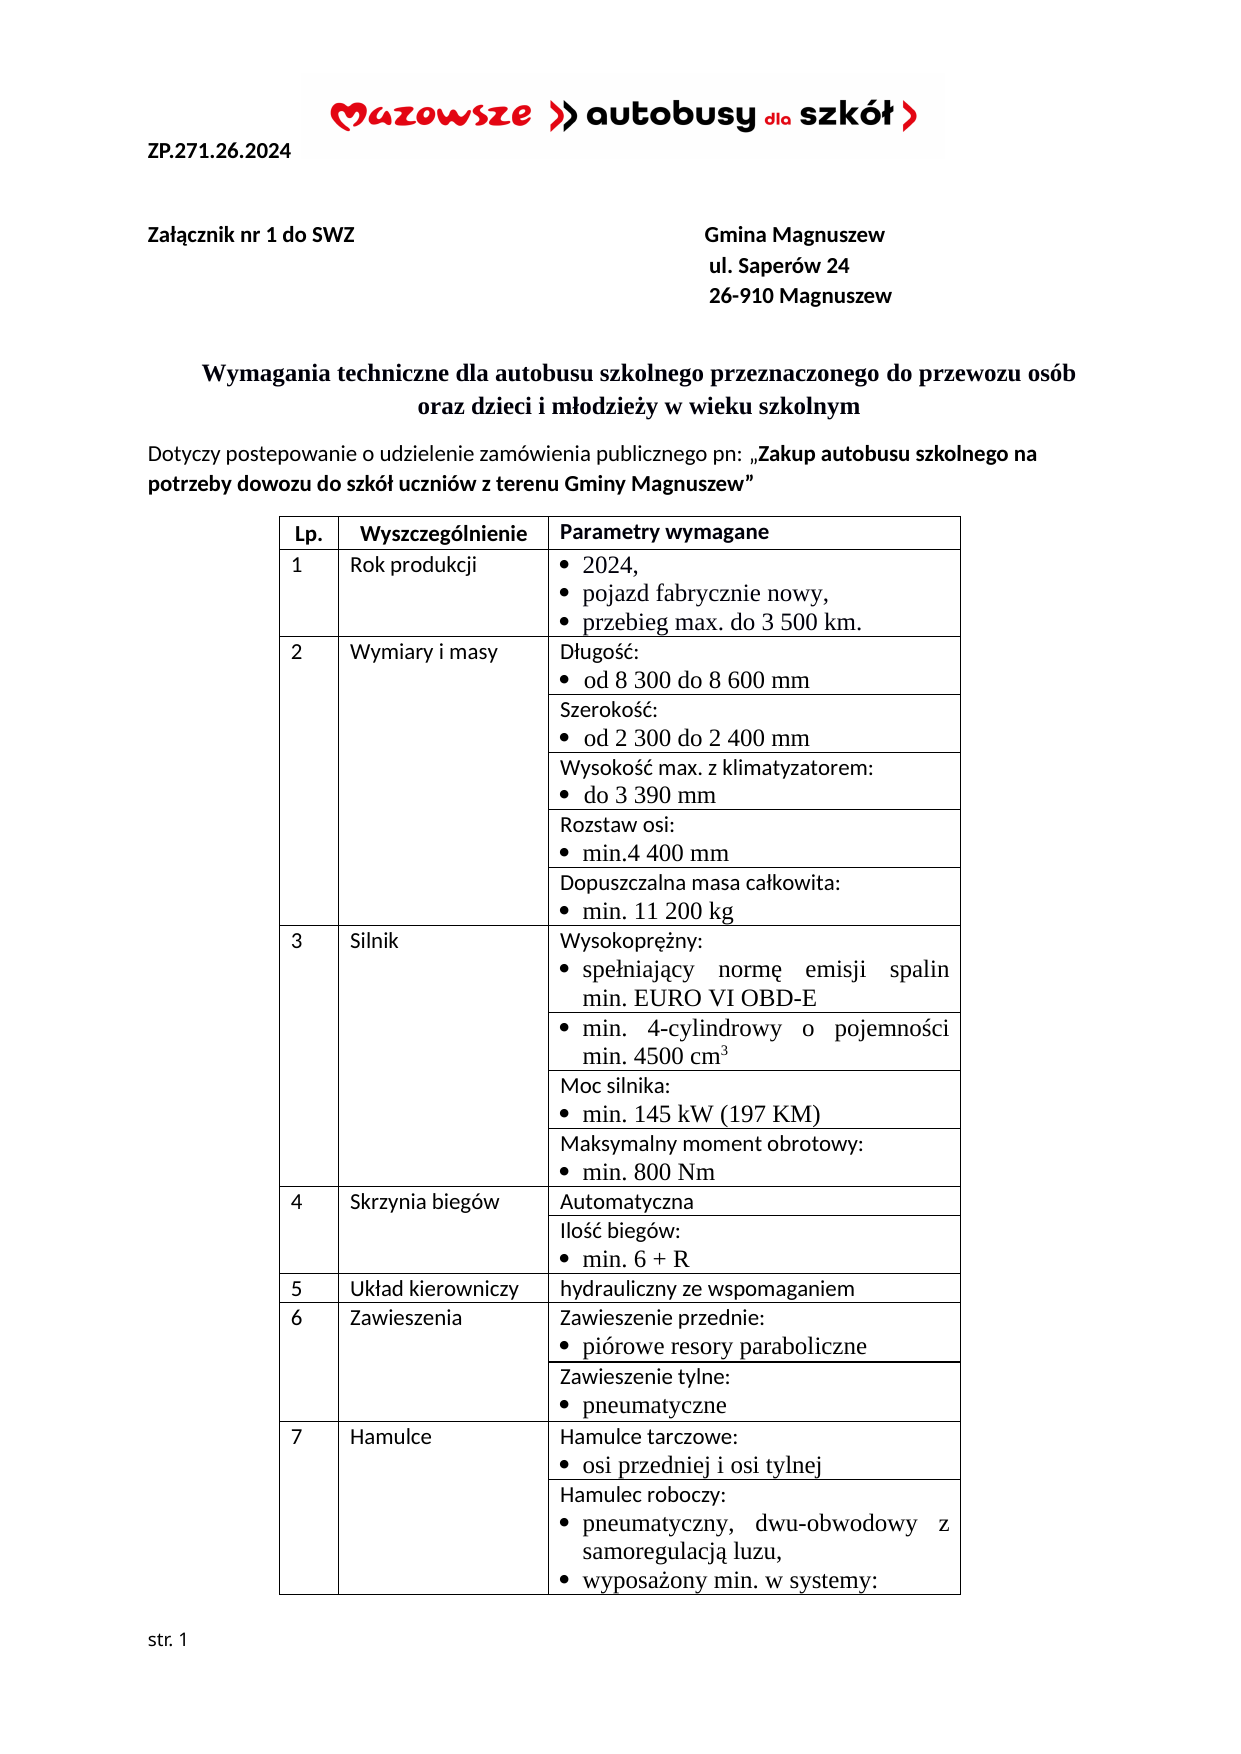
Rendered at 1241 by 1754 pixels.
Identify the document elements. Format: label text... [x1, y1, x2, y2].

table_cell 3 [280, 926, 338, 1186]
table_cell 4 [280, 1187, 338, 1273]
table_cell Zawieszenie tylne: pneumatyczne [549, 1363, 960, 1421]
table_cell Hamulce tarczowe: osi przedniej i osi tylnej [549, 1422, 960, 1479]
table_cell Wysokoprężny: spełniający normę emisji spalin min. EURO VI OBD-E [549, 926, 960, 1012]
table_cell Automatyczna [549, 1187, 960, 1215]
picture [301, 73, 946, 159]
table_cell Wysokość max. z klimatyzatorem: do 3 390 mm [549, 753, 960, 809]
table_cell 2024, pojazd fabrycznie nowy, przebieg max. do 3 500 km. [549, 550, 960, 636]
table_cell Dopuszczalna masa całkowita: min. 11 200 kg [549, 868, 960, 925]
table_cell Rozstaw osi: min.4 400 mm [549, 810, 960, 867]
table_cell 1 [280, 550, 338, 636]
table_cell Hamulec roboczy: pneumatyczny, dwu-obwodowy z samoregulacją luzu, wyposażony min. w systemy: EBS (ABS + ASR) ESC (ESP) Inne [549, 1480, 960, 1594]
table_cell 7 [280, 1422, 338, 1594]
table_header Parametry wymagane [549, 517, 960, 549]
list Wymagania techniczne dla autobusu szkolnego przeznaczonego do przewozu osób oraz dzieci i młodzieży w wieku szkolnym [185, 358, 1093, 420]
table_cell 5 [280, 1274, 338, 1302]
table_cell Zawieszenia [339, 1303, 548, 1421]
table_cell Zawieszenie przednie: piórowe resory paraboliczne [549, 1303, 960, 1361]
table_header Wyszczególnienie [339, 517, 548, 549]
table_cell Moc silnika: min. 145 kW (197 KM) [549, 1071, 960, 1128]
table_cell 6 [280, 1303, 338, 1421]
table_header Lp. [280, 517, 338, 549]
table_cell Skrzynia biegów [339, 1187, 548, 1273]
table_cell Silnik [339, 926, 548, 1186]
table_cell Maksymalny moment obrotowy: min. 800 Nm [549, 1129, 960, 1186]
table_cell Hamulce [339, 1422, 548, 1594]
text Załącznik nr 1 do SWZ Gmina Magnuszew [148, 221, 1093, 248]
text Dotyczy postepowanie o udzielenie zamówienia publicznego pn: „Zakup autobusu szkolnego na potrzeby dowozu do szkół uczniów z terenu Gminy Magnuszew” [148, 439, 1093, 497]
table_cell Ilość biegów: min. 6 + R [549, 1216, 960, 1273]
table_cell Wymiary i masy [339, 637, 548, 925]
table_cell Długość: od 8 300 do 8 600 mm [549, 637, 960, 694]
table_cell hydrauliczny ze wspomaganiem [549, 1274, 960, 1302]
table_cell Szerokość: od 2 300 do 2 400 mm [549, 695, 960, 752]
table_cell Układ kierowniczy [339, 1274, 548, 1302]
table_cell min. 4-cylindrowy o pojemności min. 4500 cm3 [549, 1013, 960, 1070]
text ul. Saperów 24 [148, 251, 1093, 279]
text 26-910 Magnuszew [148, 281, 1093, 309]
table_cell 2 [280, 637, 338, 925]
table_cell Rok produkcji [339, 550, 548, 636]
